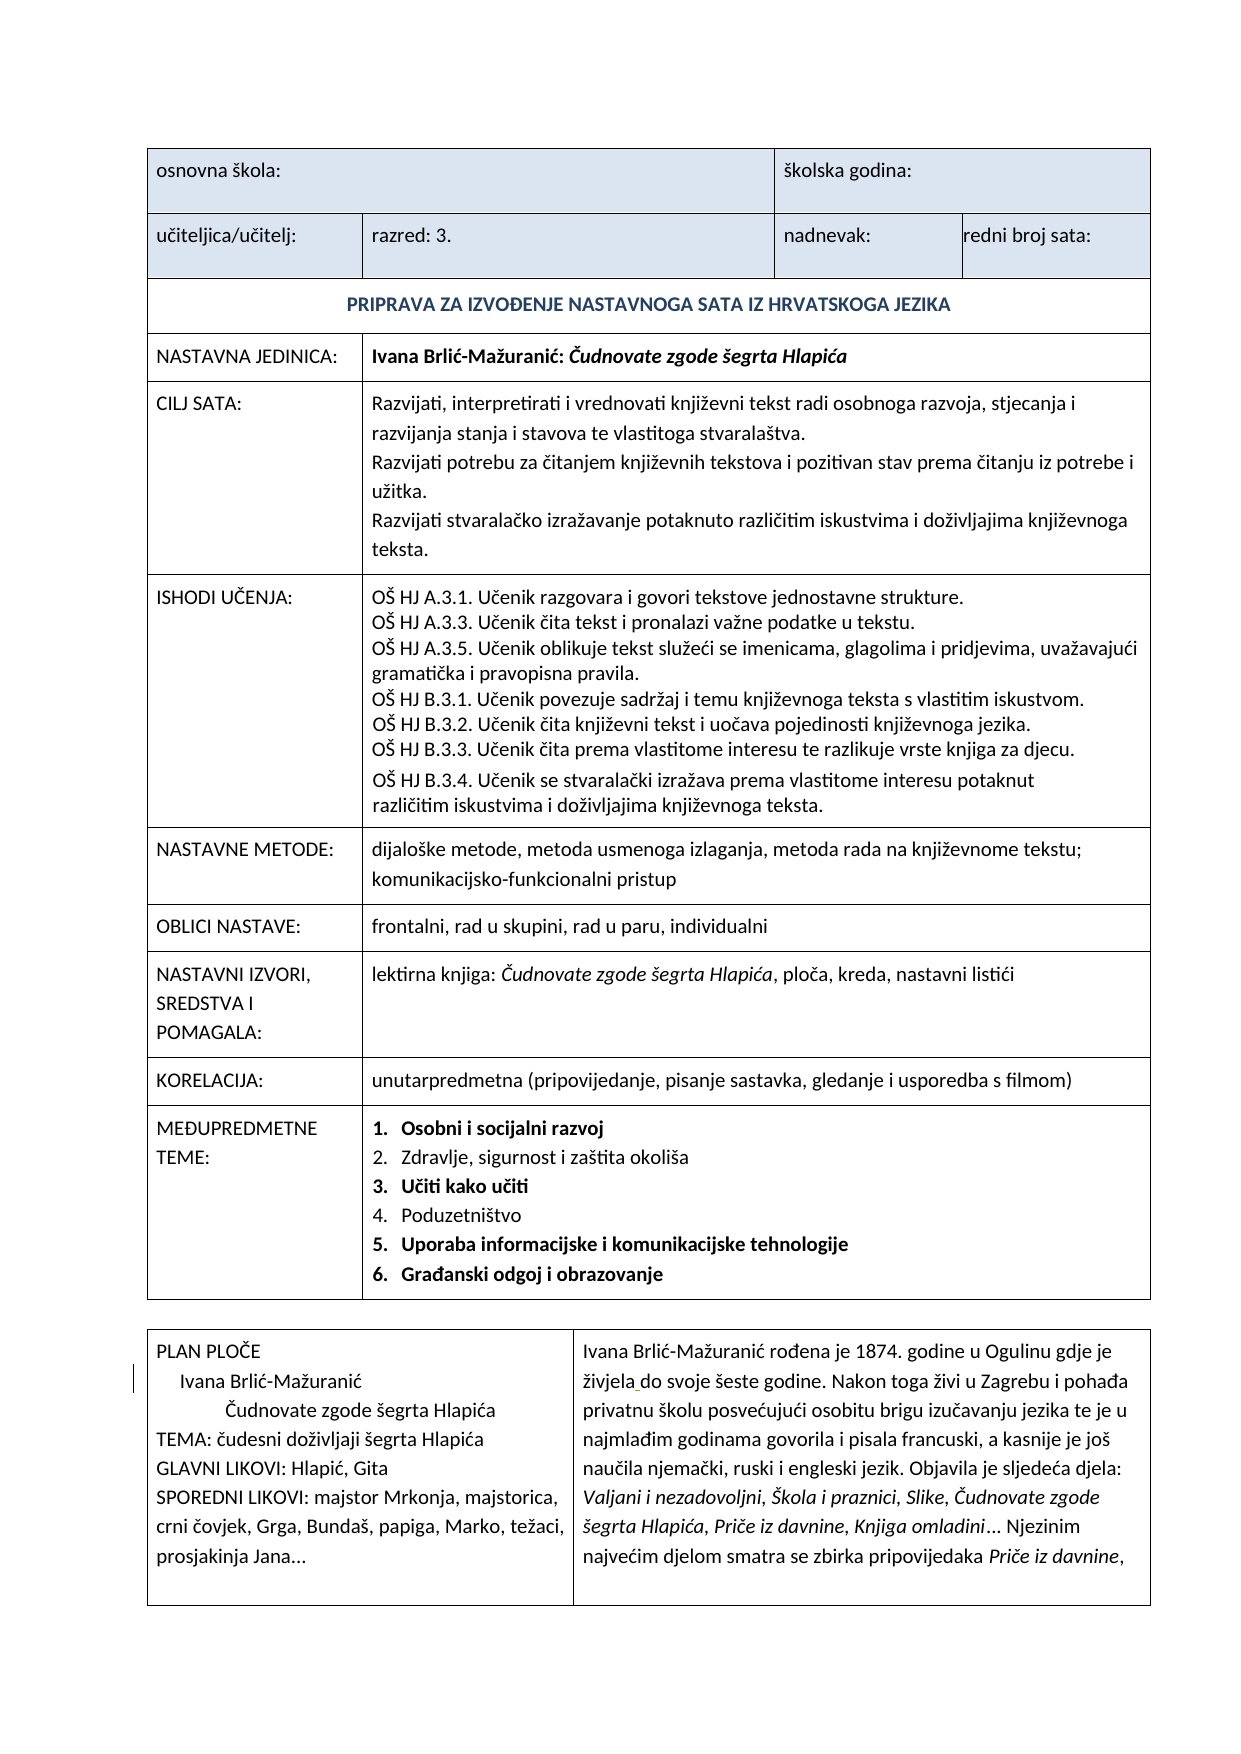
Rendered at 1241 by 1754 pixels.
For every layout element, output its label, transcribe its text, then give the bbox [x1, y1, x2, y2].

table_cell NASTAVNA JEDINICA: [148, 334, 362, 381]
table_cell MEĐUPREDMETNE TEME: [148, 1106, 362, 1298]
table_cell CILJ SATA: [148, 382, 362, 574]
table_cell Razvijati, interpretirati i vrednovati književni tekst radi osobnoga razvoja, stjecanja i razvijanja stanja i stavova te vlastitoga stvaralaštva. Razvijati potrebu za čitanjem književnih tekstova i pozitivan stav prema čitanju iz potrebe i užitka. Razvijati stvaralačko izražavanje potaknuto različitim iskustvima i doživljajima književnoga teksta. [363, 382, 1150, 574]
table_cell Ivana Brlić-Mažuranić: Čudnovate zgode šegrta Hlapića [363, 334, 1150, 381]
table_header osnovna škola: [148, 149, 774, 212]
table_cell 1. Osobni i socijalni razvoj 2. Zdravlje, sigurnost i zaštita okoliša 3. Učiti kako učiti 4. Poduzetništvo 5. Uporaba informacijske i komunikacijske tehnologije 6. Građanski odgoj i obrazovanje [363, 1106, 1150, 1298]
table_header školska godina: [775, 149, 1150, 212]
table_cell KORELACIJA: [148, 1058, 362, 1105]
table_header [574, 1330, 1150, 1605]
table_cell NASTAVNI IZVORI, SREDSTVA I POMAGALA: [148, 952, 362, 1057]
table_cell redni broj sata: [963, 214, 1150, 277]
table_cell PRIPRAVA ZA IZVOĐENJE NASTAVNOGA SATA IZ HRVATSKOGA JEZIKA [148, 279, 1150, 333]
table_cell frontalni, rad u skupini, rad u paru, individualni [363, 905, 1150, 951]
table_cell lektirna knjiga: Čudnovate zgode šegrta Hlapića, ploča, kreda, nastavni listići [363, 952, 1150, 1057]
table_cell NASTAVNE METODE: [148, 828, 362, 903]
table_cell OBLICI NASTAVE: [148, 905, 362, 951]
table_cell unutarpredmetna (pripovijedanje, pisanje sastavka, gledanje i usporedba s filmom) [363, 1058, 1150, 1105]
table_cell OŠ HJ A.3.1. Učenik razgovara i govori tekstove jednostavne strukture. OŠ HJ A.3.3. Učenik čita tekst i pronalazi važne podatke u tekstu. OŠ HJ A.3.5. Učenik oblikuje tekst služeći se imenicama, glagolima i pridjevima, uvažavajući gramatička i pravopisna pravila. OŠ HJ B.3.1. Učenik povezuje sadržaj i temu književnoga teksta s vlastitim iskustvom. OŠ HJ B.3.2. Učenik čita književni tekst i uočava pojedinosti književnoga jezika. OŠ HJ B.3.3. Učenik čita prema vlastitome interesu te razlikuje vrste knjiga za djecu. OŠ HJ B.3.4. Učenik se stvaralački izražava prema vlastitome interesu potaknut različitim iskustvima i doživljajima književnoga teksta. [363, 575, 1150, 827]
table_cell dijaloške metode, metoda usmenoga izlaganja, metoda rada na književnome tekstu; komunikacijsko-funkcionalni pristup [363, 828, 1150, 903]
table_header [148, 1330, 573, 1605]
table_cell nadnevak: [775, 214, 962, 277]
table_cell ISHODI UČENJA: [148, 575, 362, 827]
table_cell razred: 3. [363, 214, 774, 277]
table_cell učiteljica/učitelj: [148, 214, 362, 277]
